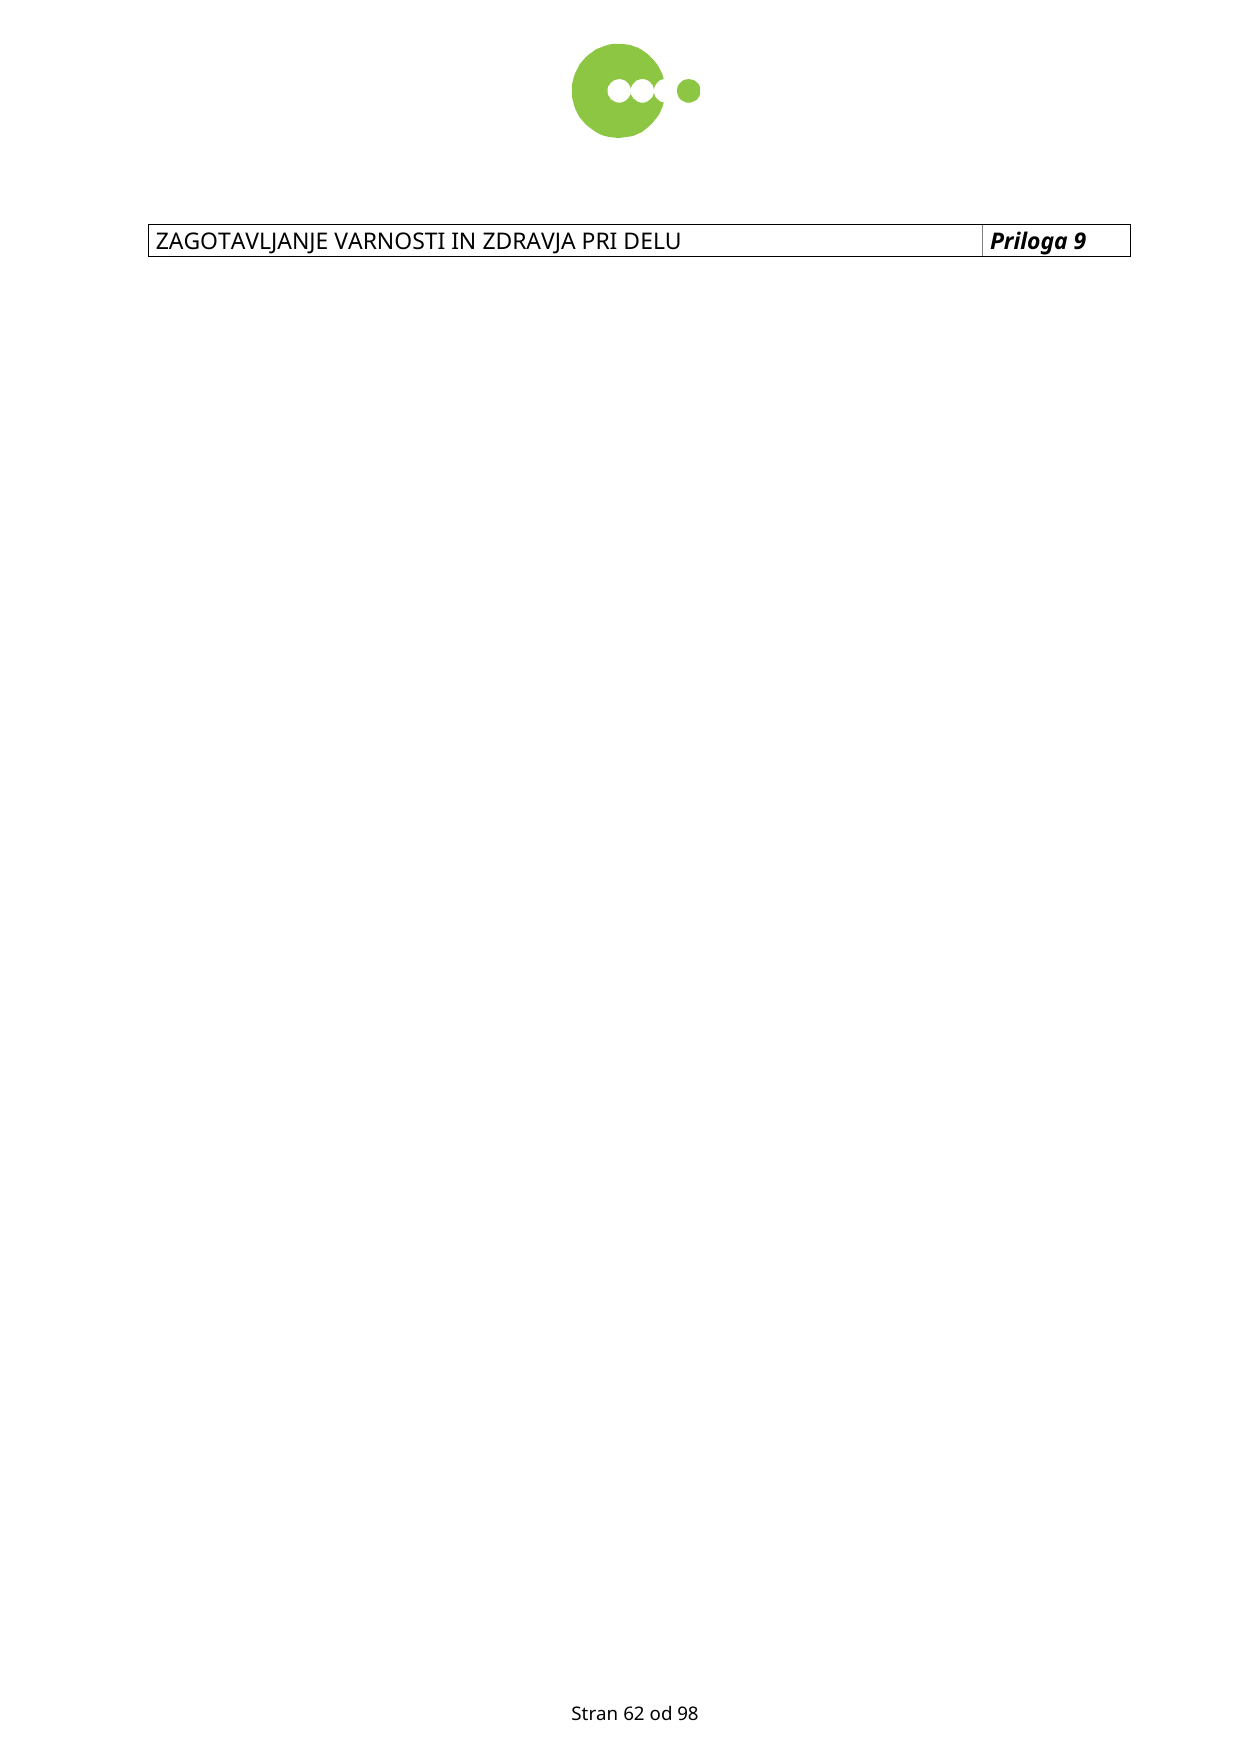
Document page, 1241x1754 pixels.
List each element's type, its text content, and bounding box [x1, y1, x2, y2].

table_header Priloga 9 [983, 225, 1130, 256]
table_header ZAGOTAVLJANJE VARNOSTI IN ZDRAVJA PRI DELU [149, 225, 982, 256]
